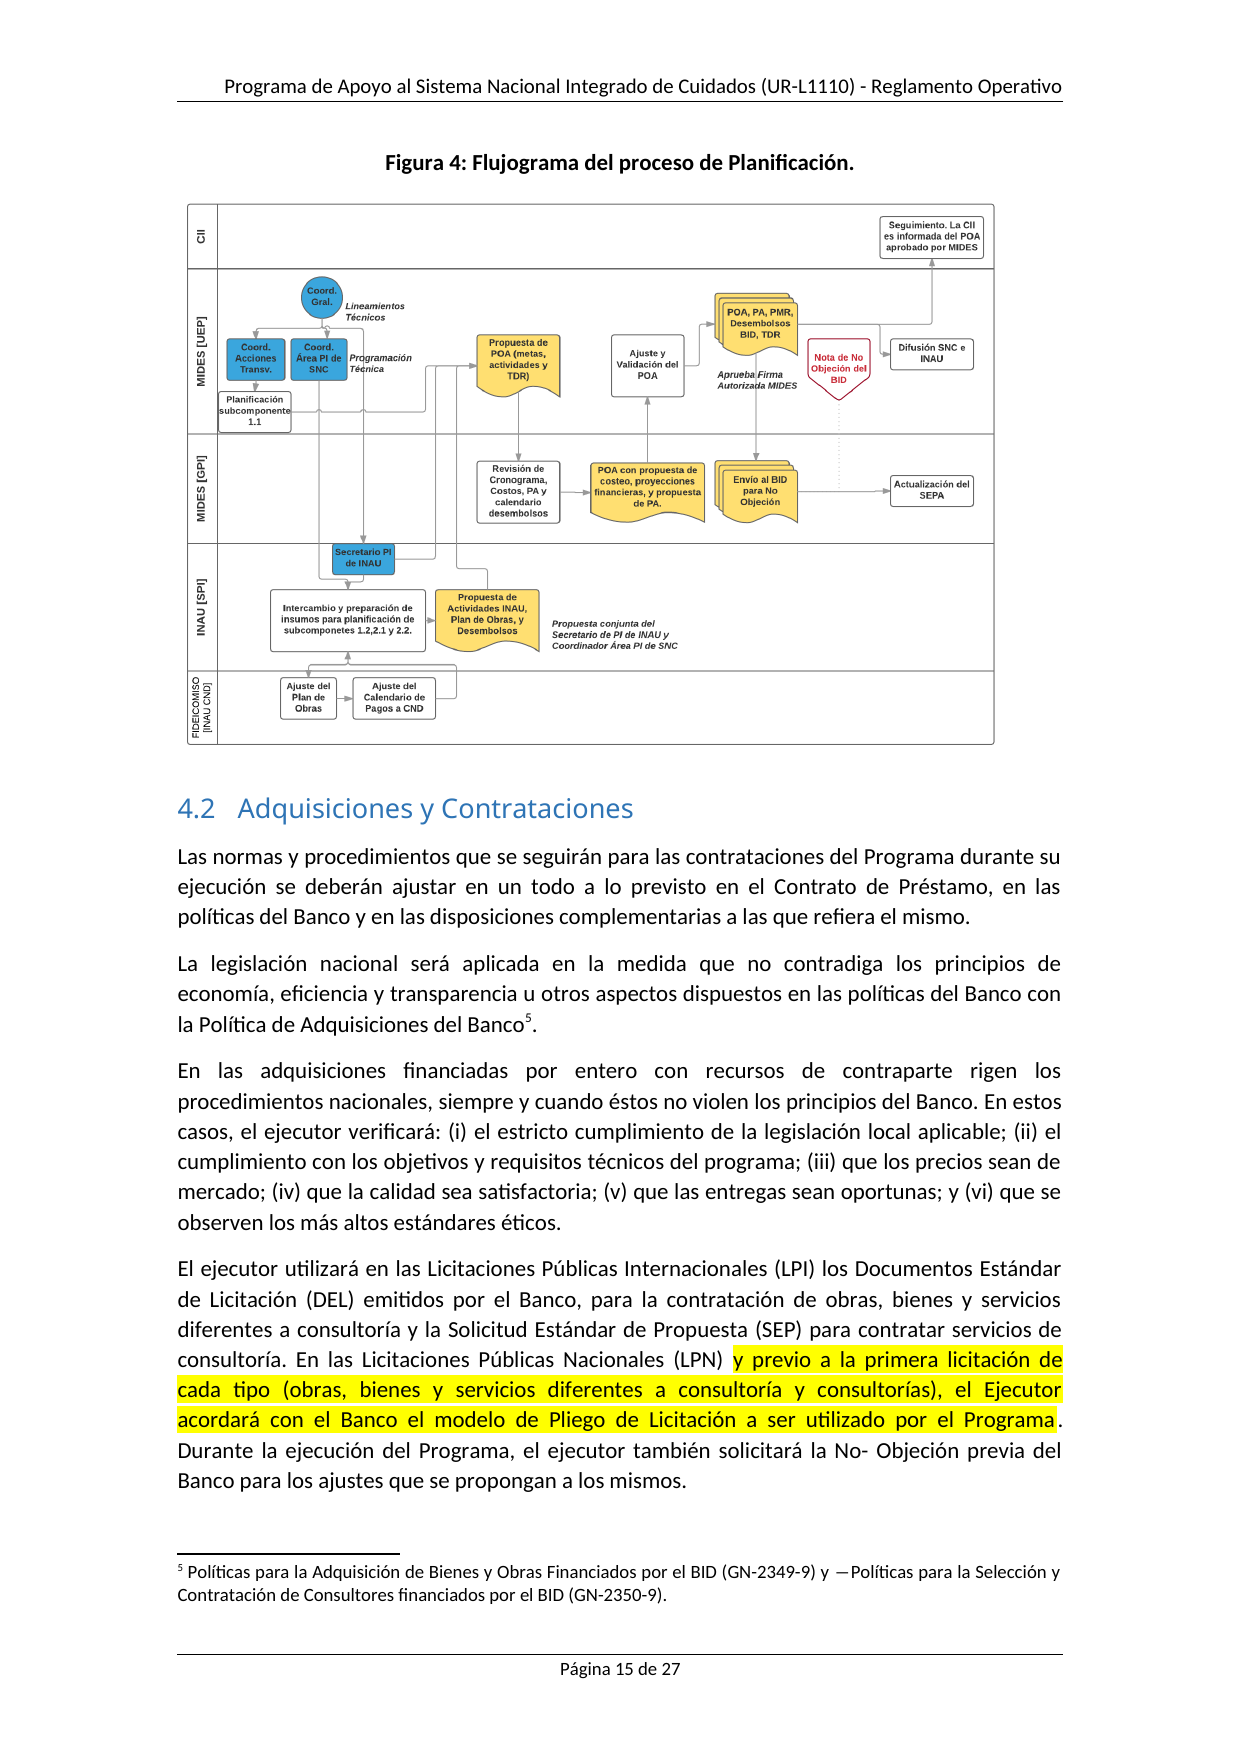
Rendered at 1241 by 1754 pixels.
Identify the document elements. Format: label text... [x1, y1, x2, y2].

text La legislación nacional será aplicada en la medida que no contradiga los principios de economía, eficiencia y transparencia u otros aspectos dispuestos en las políticas del Banco con la Política de Adquisiciones del Banco. [177, 949, 1063, 1038]
subtitle Adquisiciones y Contrataciones [177, 790, 1063, 827]
text Figura 4: Flujograma del proceso de Planificación. [177, 148, 1063, 176]
text El ejecutor utilizará en las Licitaciones Públicas Internacionales (LPI) los Documentos Estándar de Licitación (DEL) emitidos por el Banco, para la contratación de obras, bienes y servicios diferentes a consultoría y la Solicitud Estándar de Propuesta (SEP) para contratar servicios de consultoría. En las Licitaciones Públicas Nacionales (LPN) y previo a la primera licitación de cada tipo (obras, bienes y servicios diferentes a consultoría y consultorías), el Ejecutor acordará con el Banco el modelo de Pliego de Licitación a ser utilizado por el Programa. Durante la ejecución del Programa, el ejecutor también solicitará la No- Objeción previa del Banco para los ajustes que se propongan a los mismos. [177, 1254, 1063, 1375]
text El ejecutor utilizará en las Licitaciones Públicas Internacionales (LPI) los Documentos Estándar de Licitación (DEL) emitidos por el Banco, para la contratación de obras, bienes y servicios diferentes a consultoría y la Solicitud Estándar de Propuesta (SEP) para contratar servicios de consultoría. En las Licitaciones Públicas Nacionales (LPN) y previo a la primera licitación de cada tipo (obras, bienes y servicios diferentes a consultoría y consultorías), el Ejecutor acordará con el Banco el modelo de Pliego de Licitación a ser utilizado por el Programa. Durante la ejecución del Programa, el ejecutor también solicitará la No- Objeción previa del Banco para los ajustes que se propongan a los mismos. [177, 1403, 1063, 1494]
text Las normas y procedimientos que se seguirán para las contrataciones del Programa durante su ejecución se deberán ajustar en un todo a lo previsto en el Contrato de Préstamo, en las políticas del Banco y en las disposiciones complementarias a las que refiera el mismo. [177, 842, 1063, 930]
text En las adquisiciones financiadas por entero con recursos de contraparte rigen los procedimientos nacionales, siempre y cuando éstos no violen los principios del Banco. En estos casos, el ejecutor verificará: (i) el estricto cumplimiento de la legislación local aplicable; (ii) el cumplimiento con los objetivos y requisitos técnicos del programa; (iii) que los precios sean de mercado; (iv) que la calidad sea satisfactoria; (v) que las entregas sean oportunas; y (vi) que se observen los más altos estándares éticos. [177, 1057, 1063, 1236]
picture [147, 177, 1034, 771]
